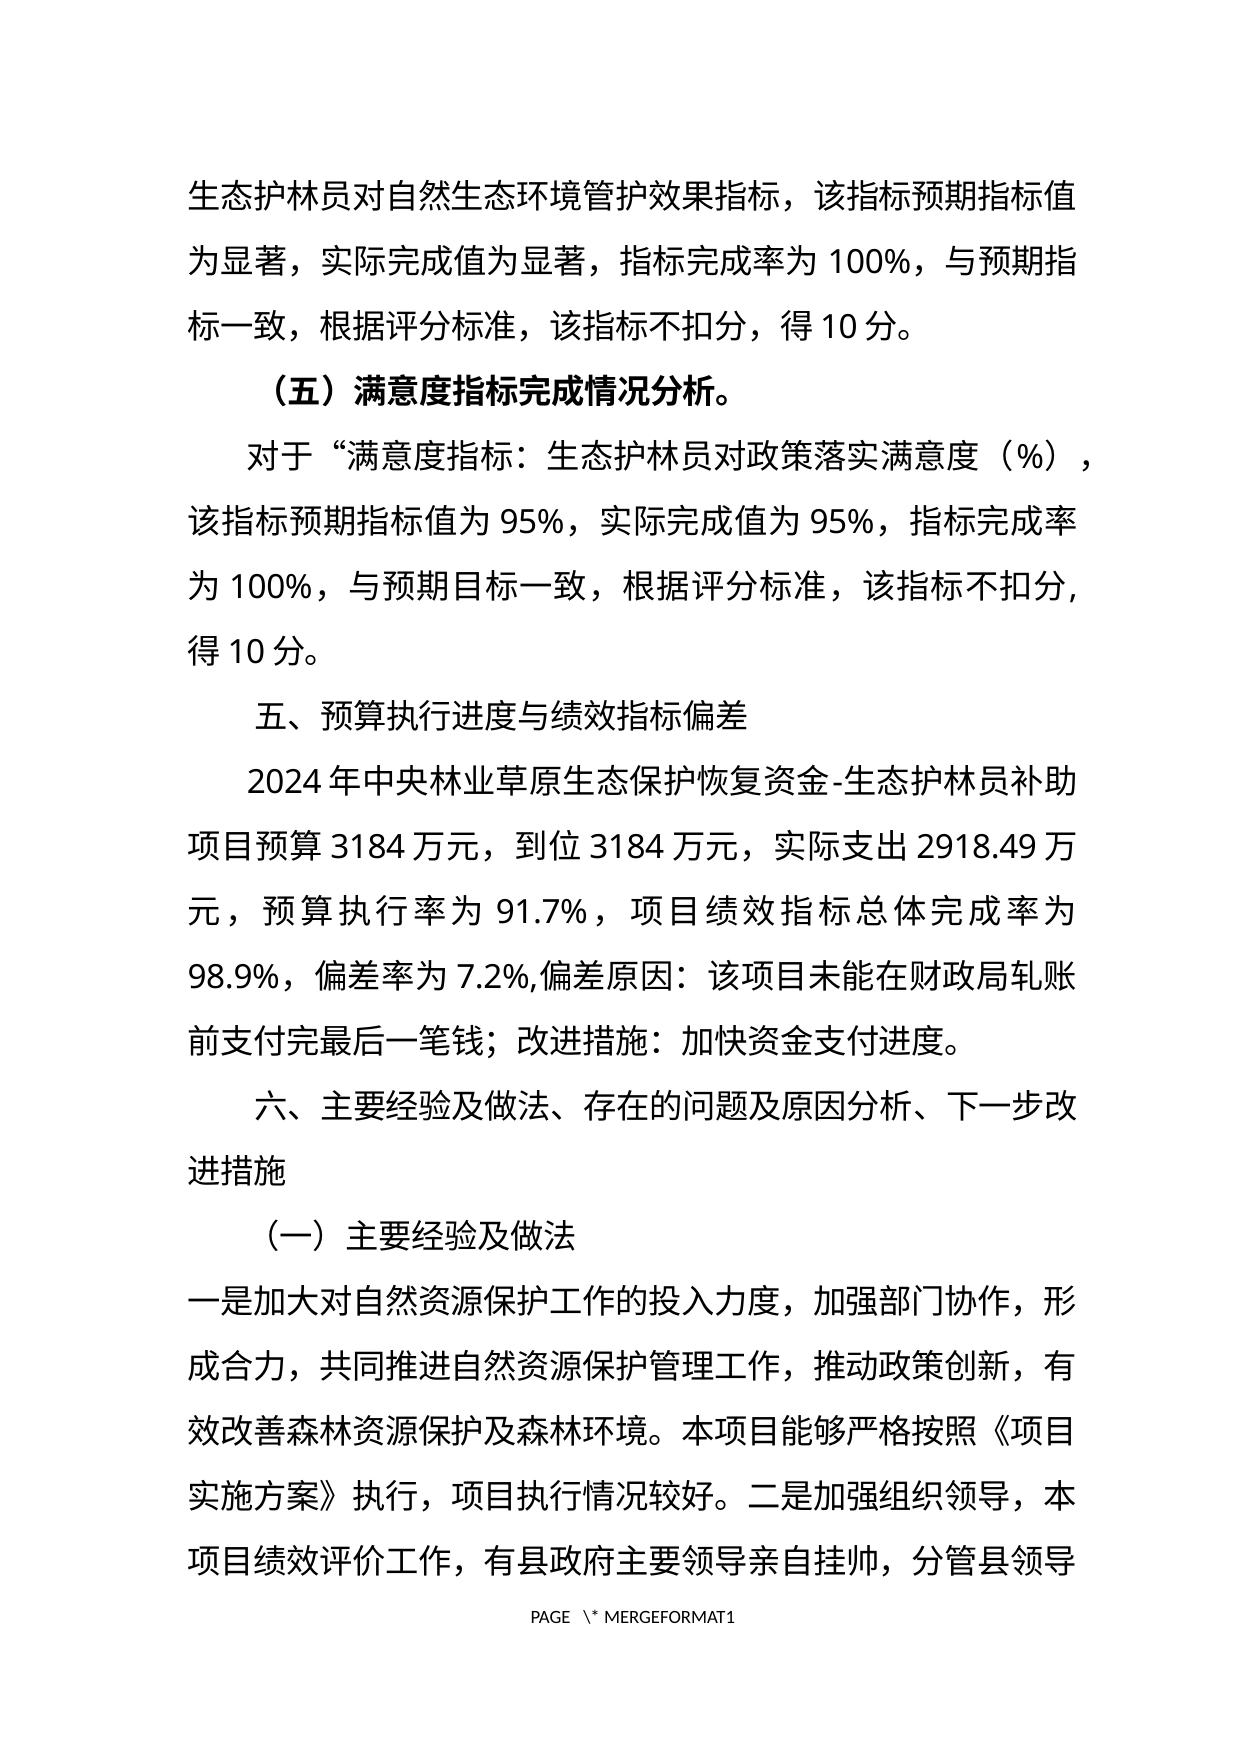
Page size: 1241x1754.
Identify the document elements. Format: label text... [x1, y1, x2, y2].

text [187, 162, 1078, 357]
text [187, 1202, 1078, 1592]
text （五）满意度指标完成情况分析。 [187, 357, 1078, 422]
text 六、主要经验及做法、存在的问题及原因分析、下一步改进措施 [187, 1072, 1078, 1202]
text 对于“满意度指标：生态护林员对政策落实满意度（%），该指标预期指标值为95%，实际完成值为95%，指标完成率为100%，与预期目标一致，根据评分标准，该指标不扣分,得10分。 [187, 422, 1078, 682]
text 五、预算执行进度与绩效指标偏差 [187, 682, 1078, 747]
text 2024年中央林业草原生态保护恢复资金-生态护林员补助项目预算3184万元，到位3184万元，实际支出2918.49万元，预算执行率为91.7%，项目绩效指标总体完成率为98.9%，偏差率为7.2%,偏差原因：该项目未能在财政局轧账前支付完最后一笔钱；改进措施：加快资金支付进度。 [187, 747, 1078, 1072]
